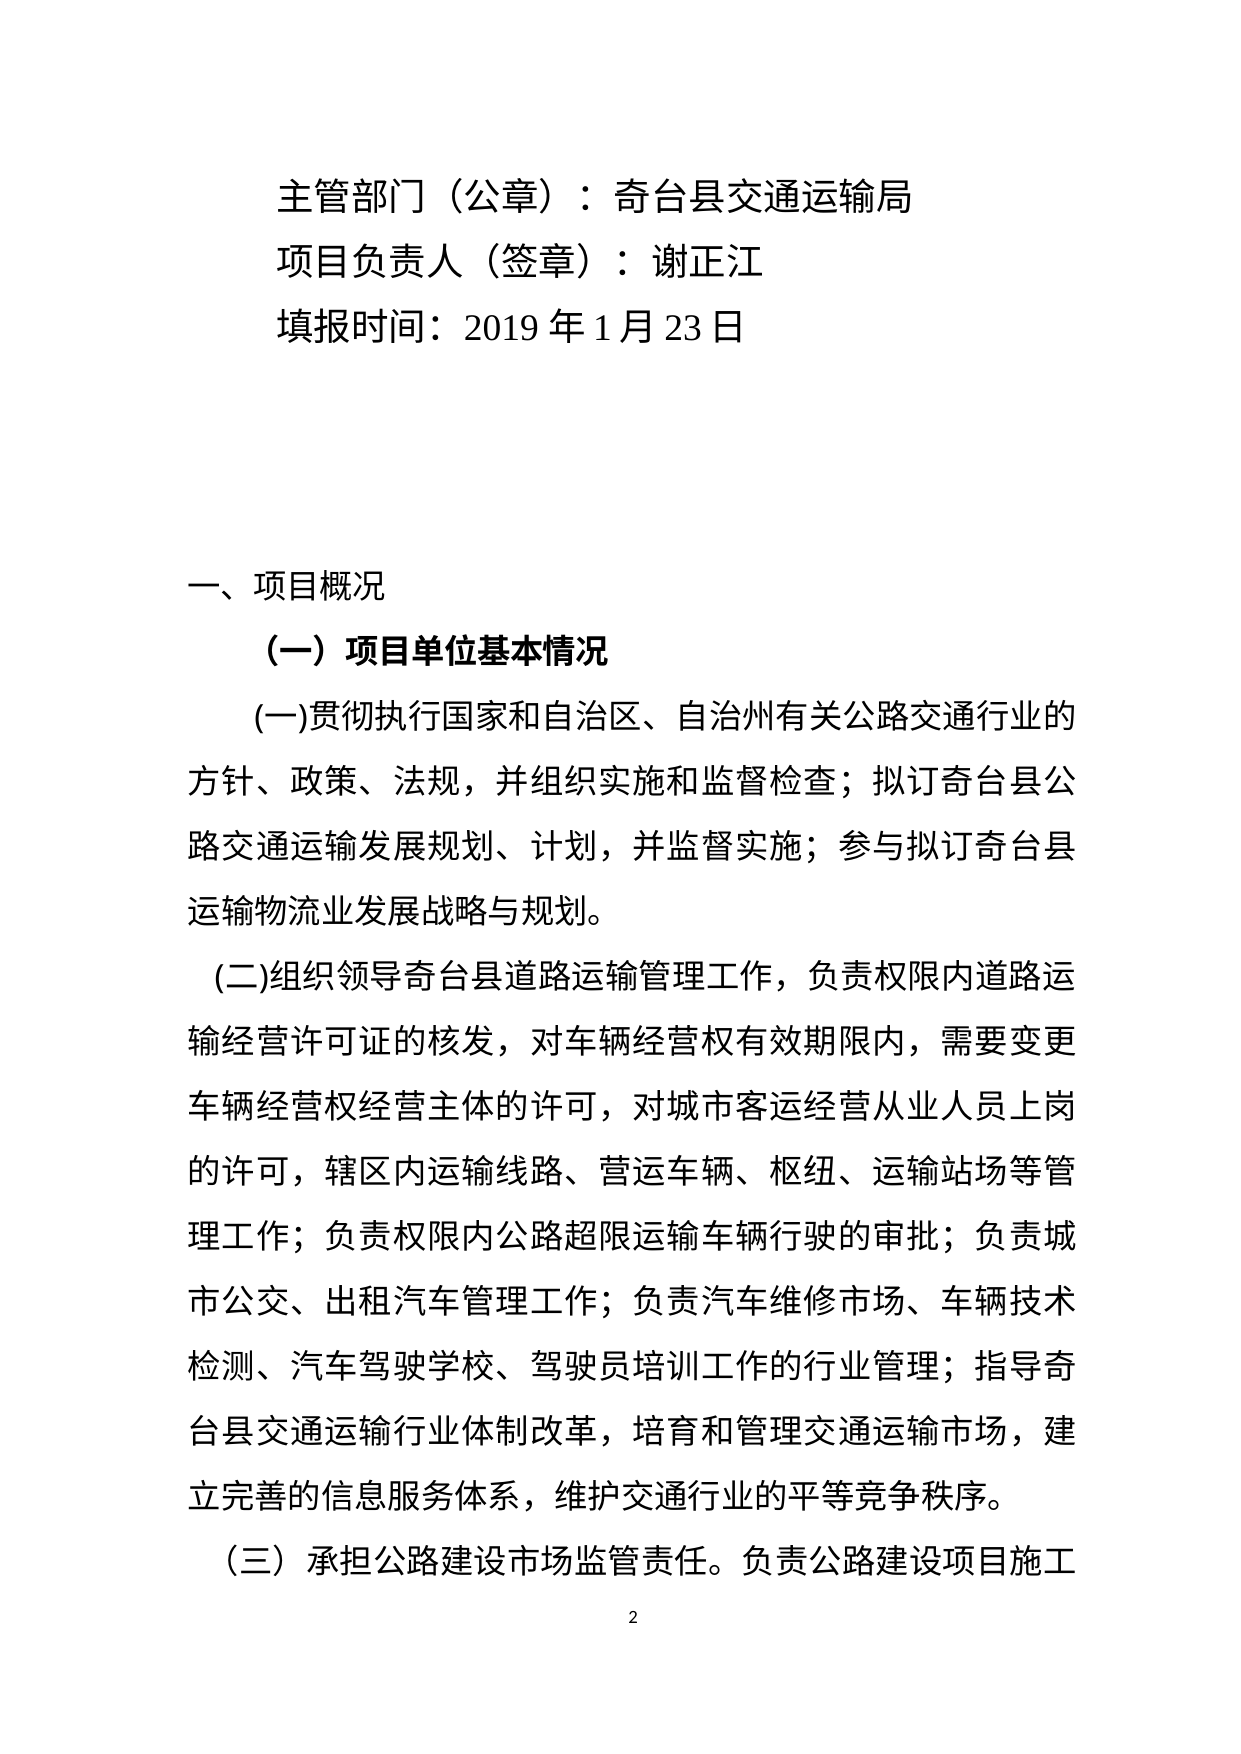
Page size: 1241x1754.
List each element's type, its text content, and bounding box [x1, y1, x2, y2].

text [187, 682, 1078, 1592]
text 主管部门（公章）：奇台县交通运输局 [187, 162, 1078, 227]
text 一、项目概况 [187, 552, 1078, 617]
text （一）项目单位基本情况 [187, 617, 1078, 682]
text 填报时间：2019 年1月23日 [187, 292, 1078, 357]
text 项目负责人（签章）：谢正江 [187, 227, 1078, 292]
